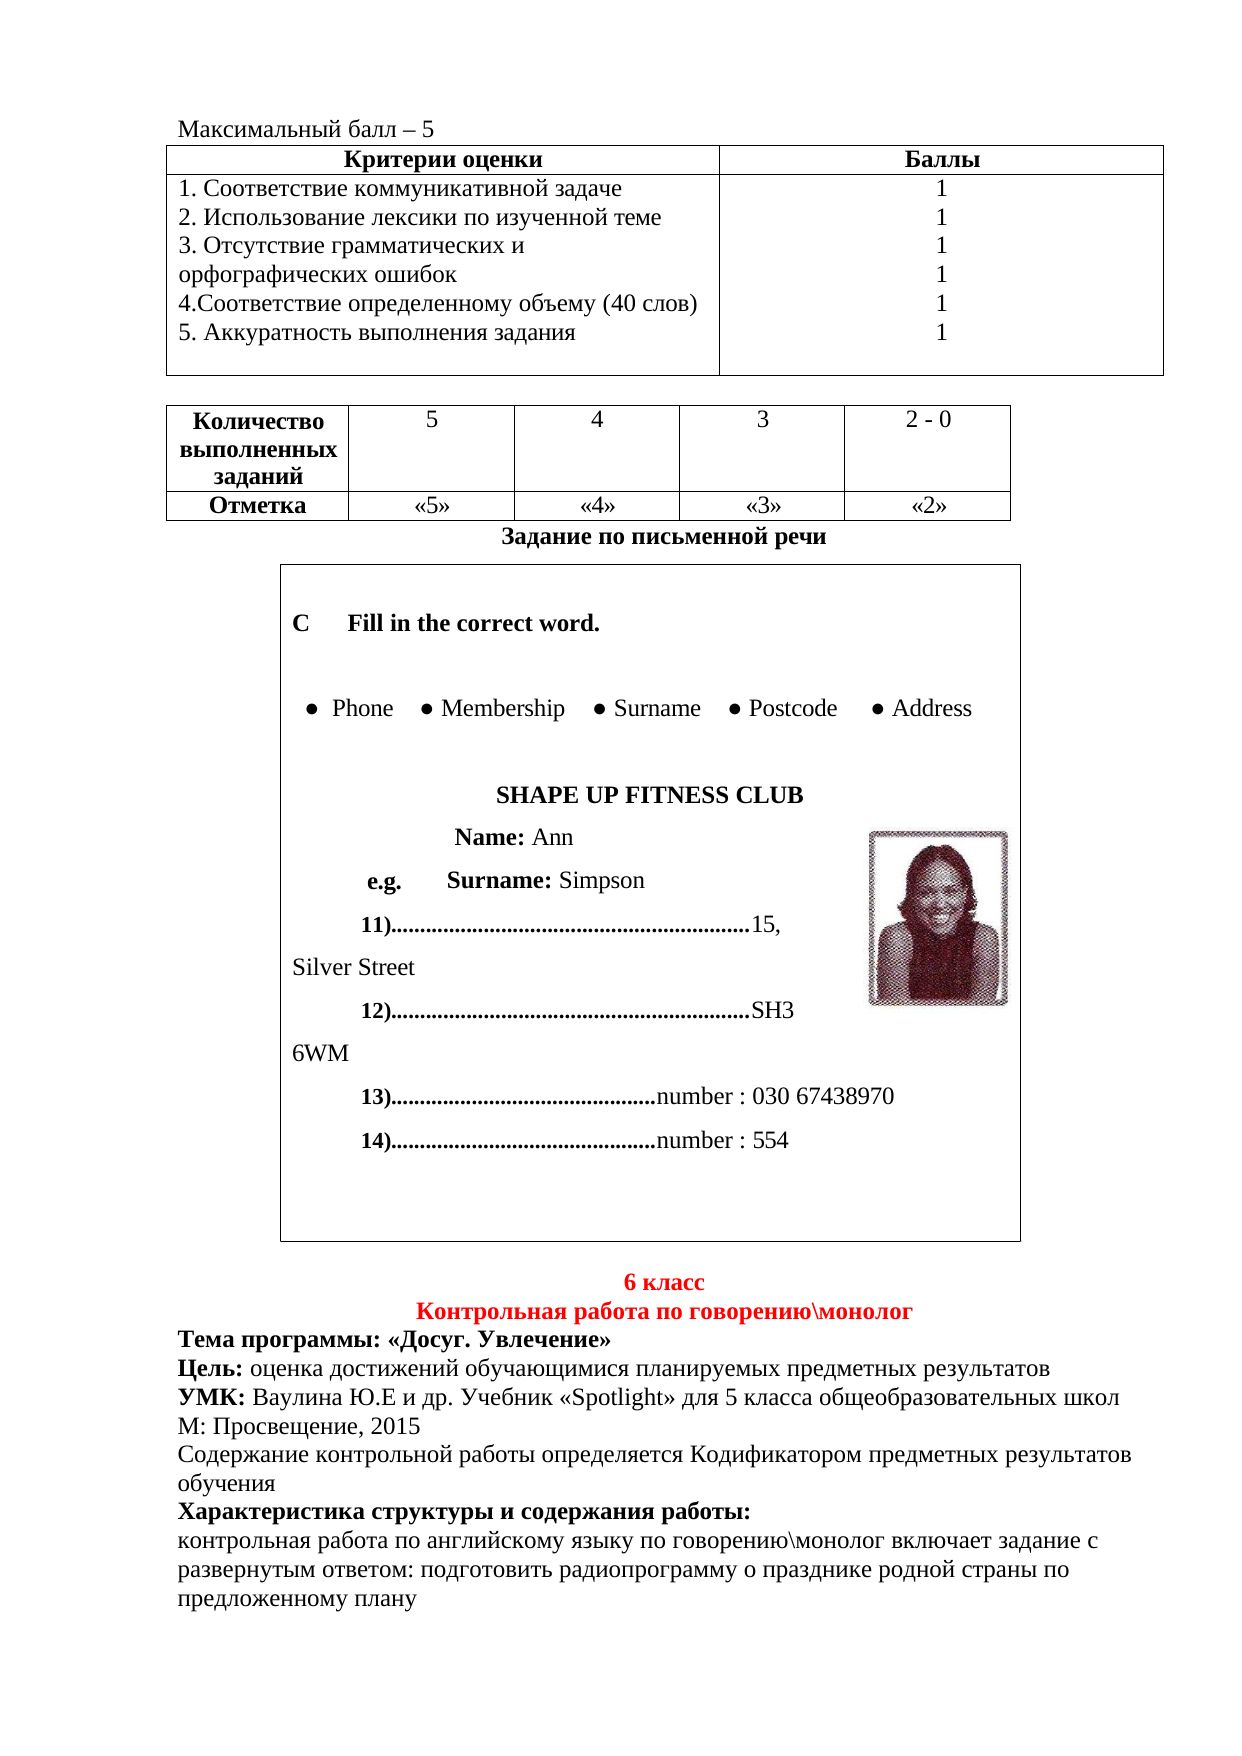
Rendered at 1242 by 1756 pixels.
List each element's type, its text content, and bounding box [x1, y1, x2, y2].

table_header 2 - 0 [845, 406, 1010, 491]
table_header Количество выполненных заданий [167, 406, 348, 491]
table_header 5 [349, 406, 514, 491]
table_cell 1 1 1 1 1 1 [720, 175, 1163, 375]
table_cell «2» [845, 492, 1010, 520]
table_header 3 [680, 406, 844, 491]
text Максимальный балл – 5 [177, 114, 1227, 143]
table_header Критерии оценки [167, 146, 719, 174]
table_cell Соответствие коммуникативной задаче Использование лексики по изученной теме Отсутствие грамматических и орфографических ошибок Соответствие определенному объему (40 слов) Аккуратность выполнения задания [167, 175, 719, 375]
table_header Баллы [720, 146, 1163, 174]
text Содержание контрольной работы определяется Кодификатором предметных результатов обучения [177, 1439, 1153, 1497]
text 6 класс [624, 586, 1227, 1296]
subtitle Задание по письменной речи [501, 521, 1227, 549]
text Цель: оценка достижений обучающимися планируемых предметных результатов УМК: Ваулина Ю.Е и др. Учебник «Spotlight» для 5 класса общеобразовательных школ М: Просвещение, 2015 [177, 1353, 1120, 1439]
subtitle Характеристика структуры и содержания работы: [177, 1497, 1227, 1526]
subtitle Контрольная работа по говорению\монолог Тема программы: «Досуг. Увлечение» [177, 1296, 952, 1353]
table_cell «4» [515, 492, 679, 520]
table_cell Отметка [167, 492, 348, 520]
table_cell «3» [680, 492, 844, 520]
text контрольная работа по английскому языку по говорению\монолог включает задание с развернутым ответом: подготовить радиопрограмму о празднике родной страны по предложенному плану [177, 1526, 1227, 1612]
table_header 4 [515, 406, 679, 491]
table_cell «5» [349, 492, 514, 520]
